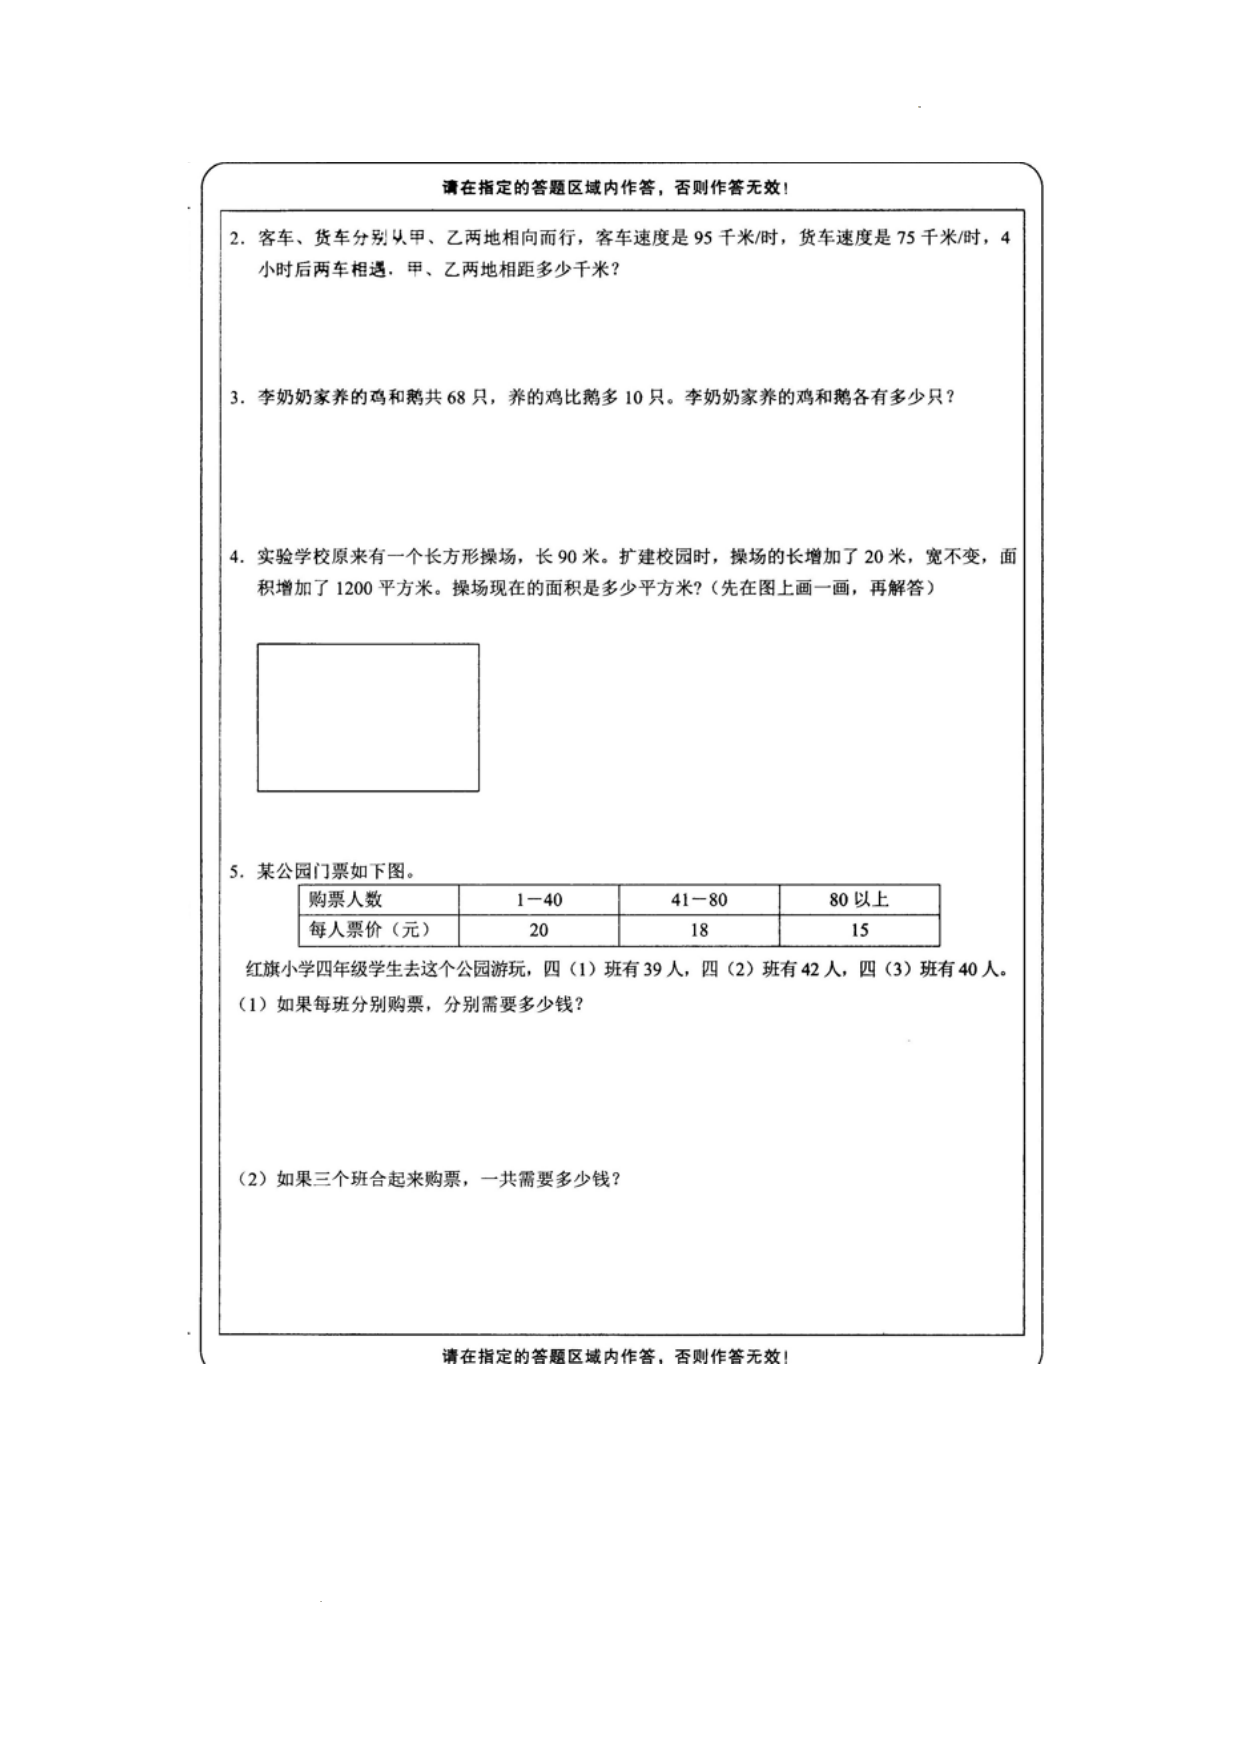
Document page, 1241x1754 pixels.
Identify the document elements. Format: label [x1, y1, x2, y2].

picture [187, 162, 1052, 1364]
